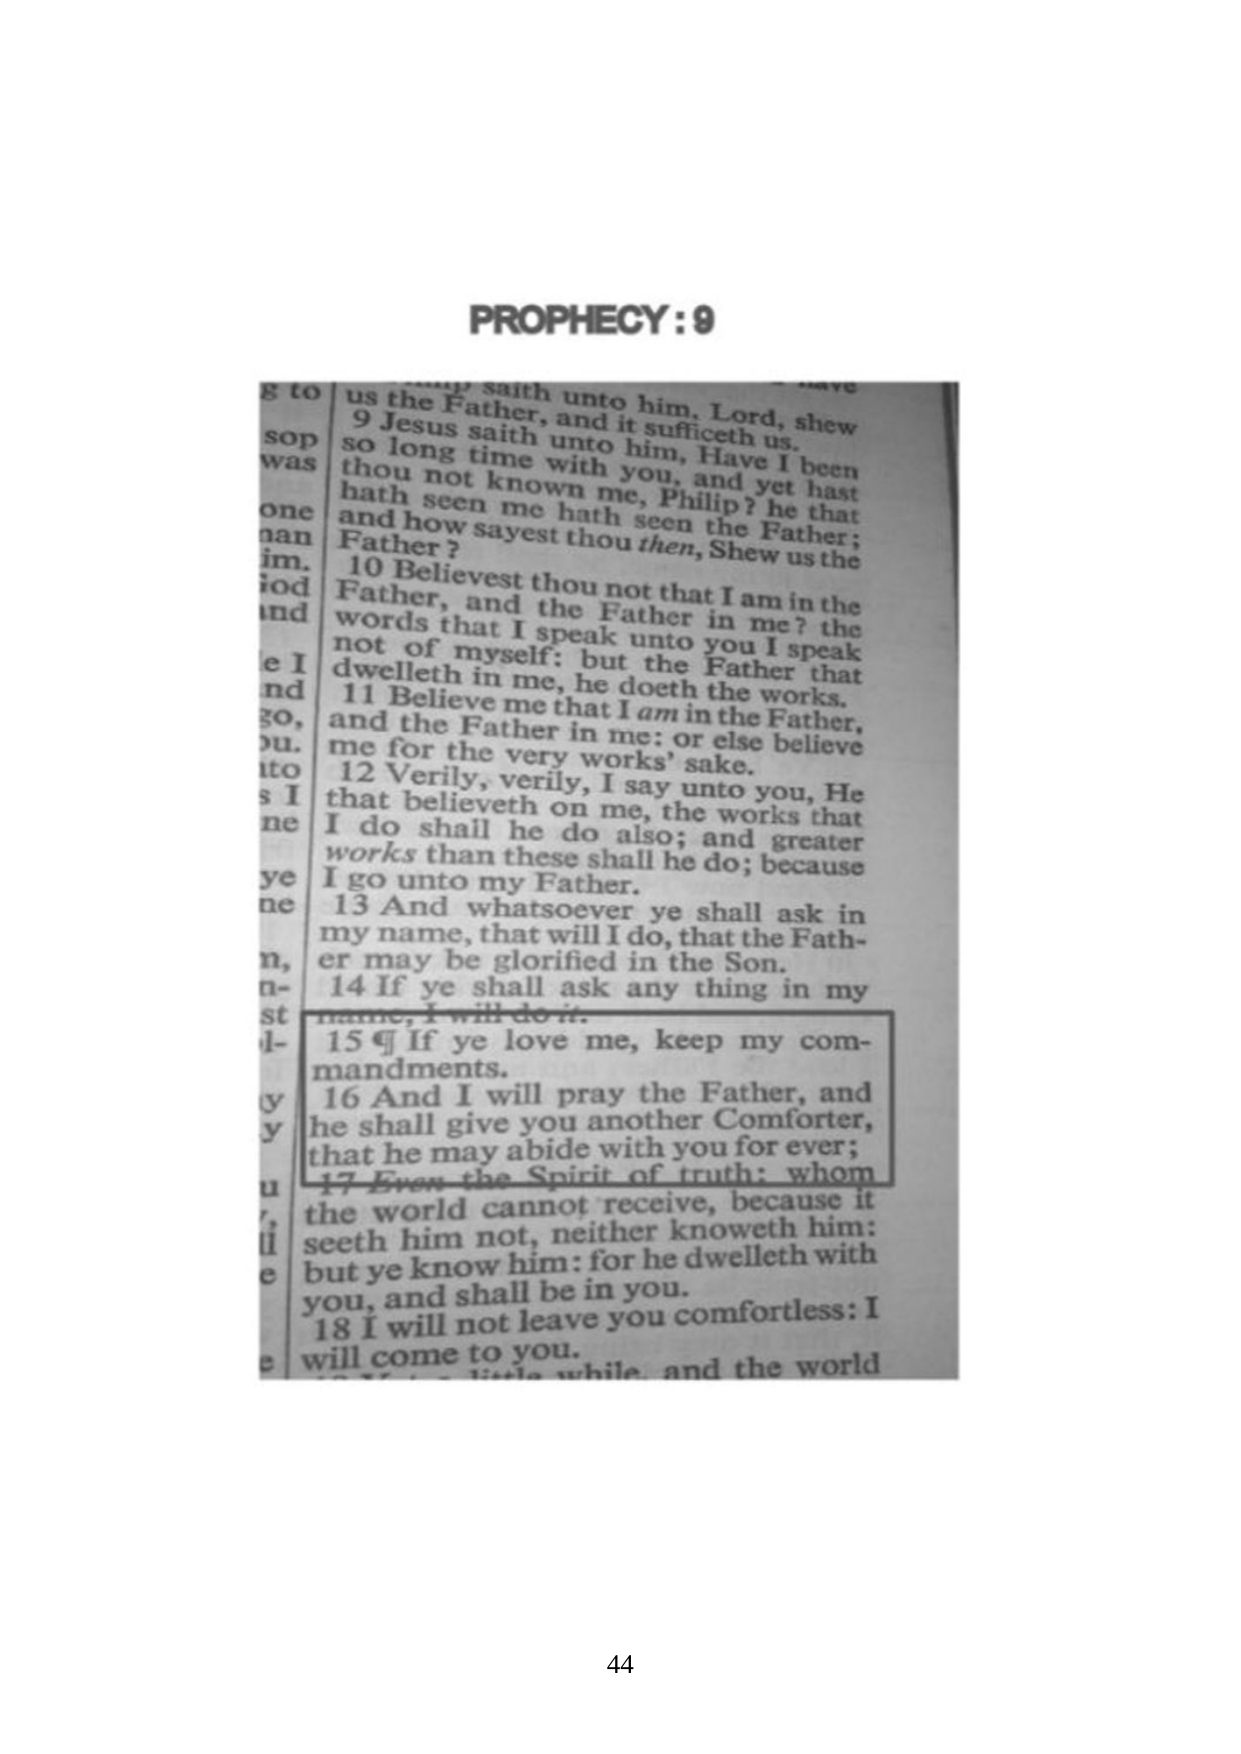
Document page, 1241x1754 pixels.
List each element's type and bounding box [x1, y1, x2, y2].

picture [236, 284, 1004, 1416]
